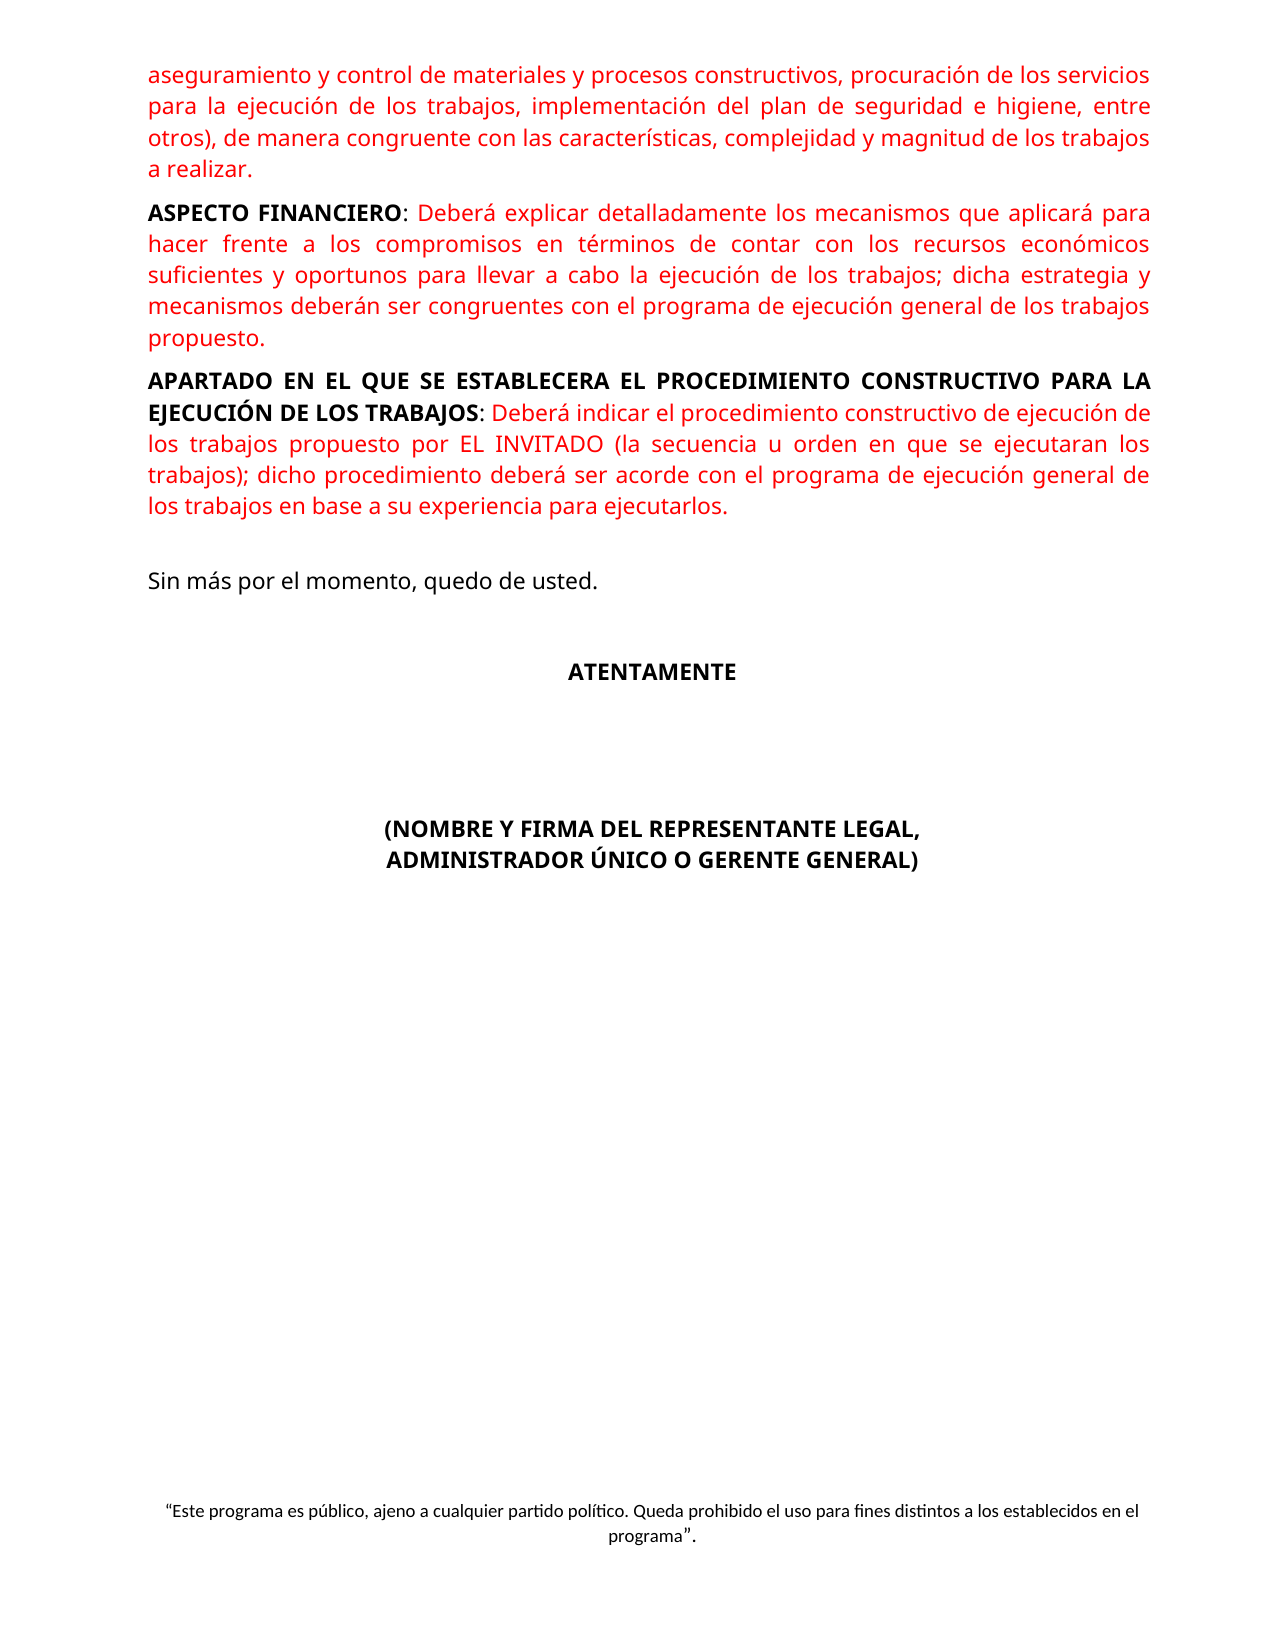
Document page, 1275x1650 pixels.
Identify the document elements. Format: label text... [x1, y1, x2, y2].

text ASPECTO FINANCIERO: Deberá explicar detalladamente los mecanismos que aplicará para hacer frente a los compromisos en términos de contar con los recursos económicos suficientes y oportunos para llevar a cabo la ejecución de los trabajos; dicha estrategia y mecanismos deberán ser congruentes con el programa de ejecución general de los trabajos propuesto. [148, 197, 1152, 353]
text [148, 59, 1152, 184]
text ATENTAMENTE [148, 656, 1157, 687]
text ADMINISTRADOR ÚNICO O GERENTE GENERAL) [148, 844, 1157, 875]
text (NOMBRE Y FIRMA DEL REPRESENTANTE LEGAL, [148, 812, 1157, 844]
text Sin más por el momento, quedo de usted. [148, 565, 1157, 597]
text APARTADO EN EL QUE SE ESTABLECERA EL PROCEDIMIENTO CONSTRUCTIVO PARA LA EJECUCIÓN DE LOS TRABAJOS: Deberá indicar el procedimiento constructivo de ejecución de los trabajos propuesto por EL INVITADO (la secuencia u orden en que se ejecutaran los trabajos); dicho procedimiento deberá ser acorde con el programa de ejecución general de los trabajos en base a su experiencia para ejecutarlos. [148, 365, 1152, 522]
